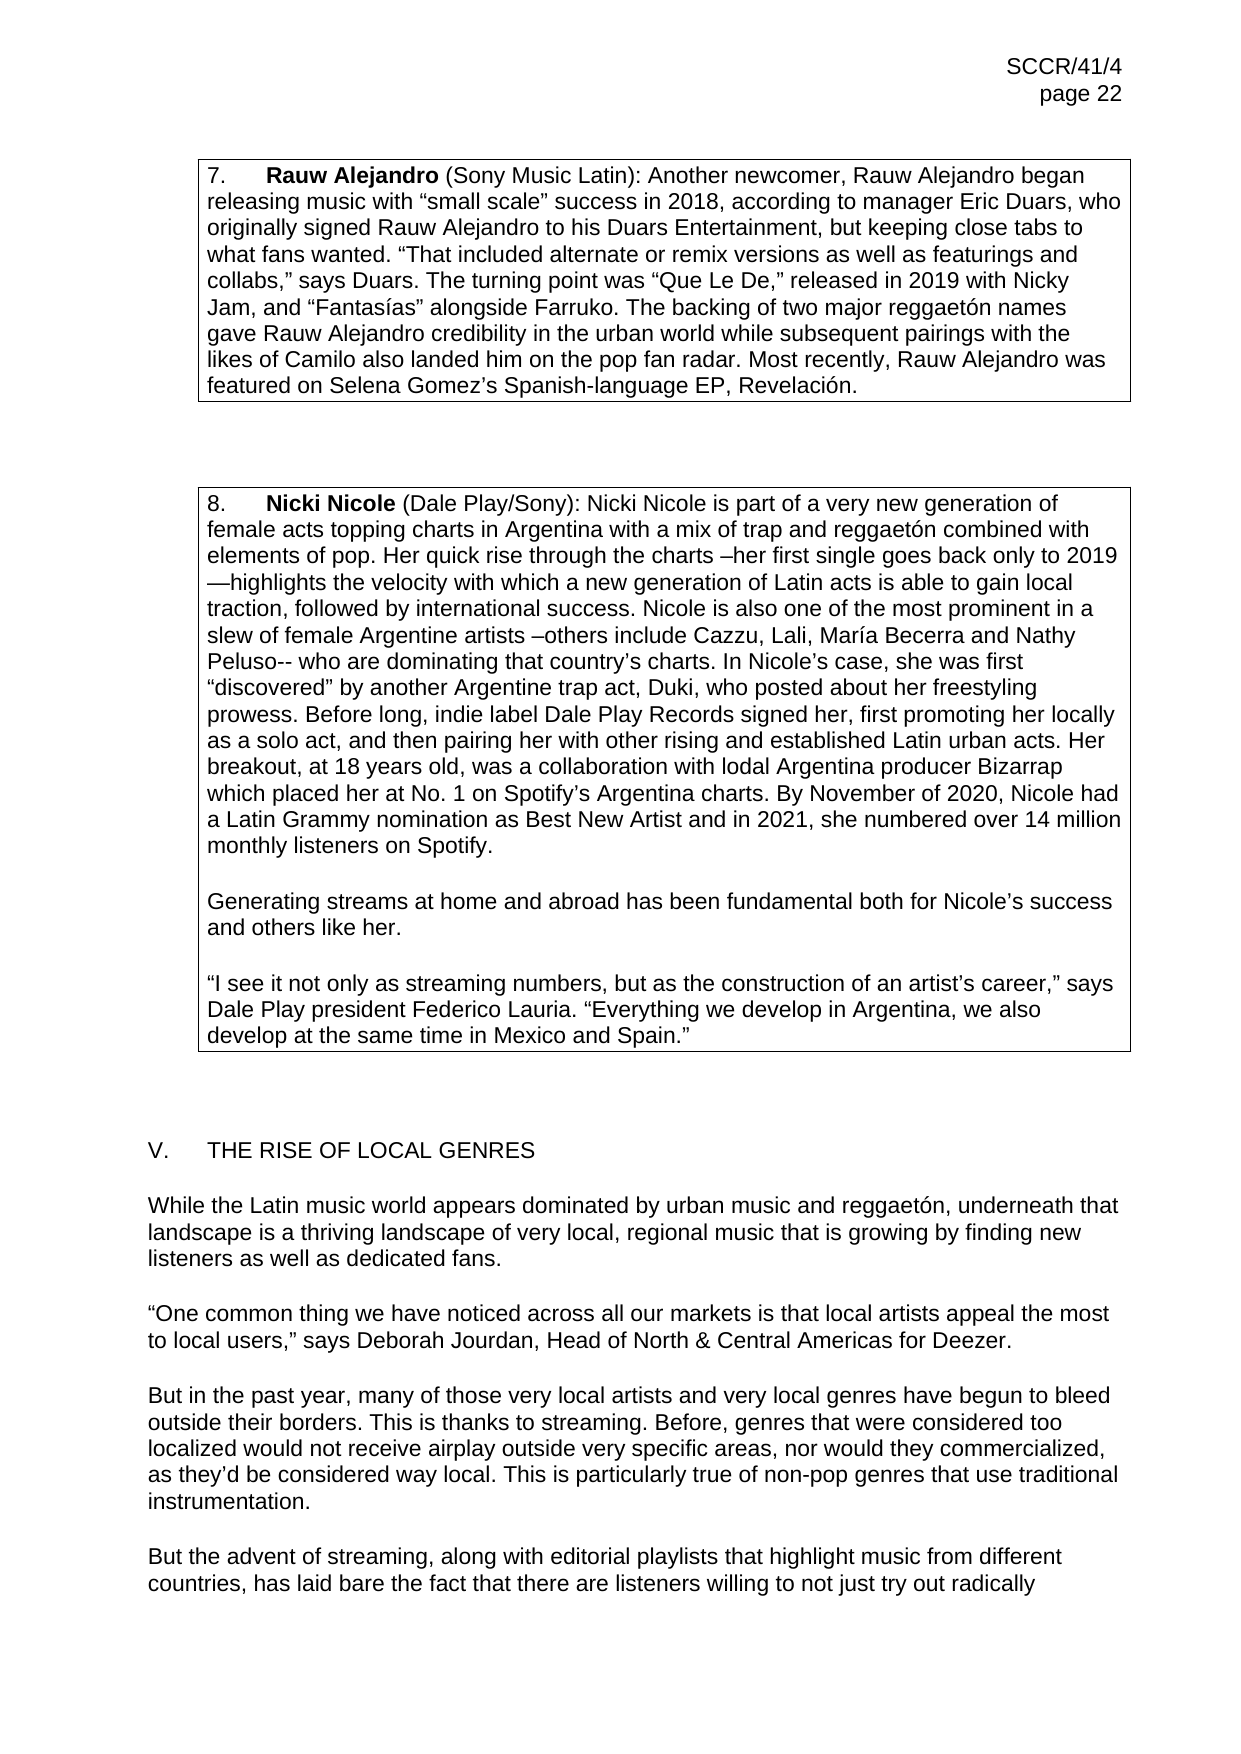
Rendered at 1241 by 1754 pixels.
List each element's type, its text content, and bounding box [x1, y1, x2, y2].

text But in the past year, many of those very local artists and very local genres have begun to bleed outside their borders. This is thanks to streaming. Before, genres that were considered too localized would not receive airplay outside very specific areas, nor would they commercialized, as they’d be considered way local. This is particularly true of non-pop genres that use traditional instrumentation. [148, 1382, 1122, 1514]
text V. THE RISE OF LOCAL GENRES [148, 1137, 1122, 1163]
text 8. Nicki Nicole (Dale Play/Sony): Nicki Nicole is part of a very new generation of female acts topping charts in Argentina with a mix of trap and reggaetón combined with elements of pop. Her quick rise through the charts –her first single goes back only to 2019—highlights the velocity with which a new generation of Latin acts is able to gain local traction, followed by international success. Nicole is also one of the most prominent in a slew of female Argentine artists –others include Cazzu, Lali, María Becerra and Nathy Peluso-- who are dominating that country’s charts. In Nicole’s case, she was first “discovered” by another Argentine trap act, Duki, who posted about her freestyling prowess. Before long, indie label Dale Play Records signed her, first promoting her locally as a solo act, and then pairing her with other rising and established Latin urban acts. Her breakout, at 18 years old, was a collaboration with lodal Argentina producer Bizarrap which placed her at No. 1 on Spotify’s Argentina charts. By November of 2020, Nicole had a Latin Grammy nomination as Best New Artist and in 2021, she numbered over 14 million monthly listeners on Spotify. [199, 488, 1130, 859]
text Generating streams at home and abroad has been fundamental both for Nicole’s success and others like her. [199, 885, 1130, 941]
text “I see it not only as streaming numbers, but as the construction of an artist’s career,” says Dale Play president Federico Lauria. “Everything we develop in Argentina, we also develop at the same time in Mexico and Spain.” [199, 967, 1130, 1051]
text While the Latin music world appears dominated by urban music and reggaetón, underneath that landscape is a thriving landscape of very local, regional music that is growing by finding new listeners as well as dedicated fans. [148, 1192, 1122, 1271]
text 7. Rauw Alejandro (Sony Music Latin): Another newcomer, Rauw Alejandro began releasing music with “small scale” success in 2018, according to manager Eric Duars, who originally signed Rauw Alejandro to his Duars Entertainment, but keeping close tabs to what fans wanted. “That included alternate or remix versions as well as featurings and collabs,” says Duars. The turning point was “Que Le De,” released in 2019 with Nicky Jam, and “Fantasías” alongside Farruko. The backing of two major reggaetón names gave Rauw Alejandro credibility in the urban world while subsequent pairings with the likes of Camilo also landed him on the pop fan radar. Most recently, Rauw Alejandro was featured on Selena Gomez’s Spanish-language EP, Revelación. [199, 160, 1130, 401]
text “One common thing we have noticed across all our markets is that local artists appeal the most to local users,” says Deborah Jourdan, Head of North & Central Americas for Deezer. [148, 1300, 1122, 1353]
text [148, 1543, 1122, 1596]
